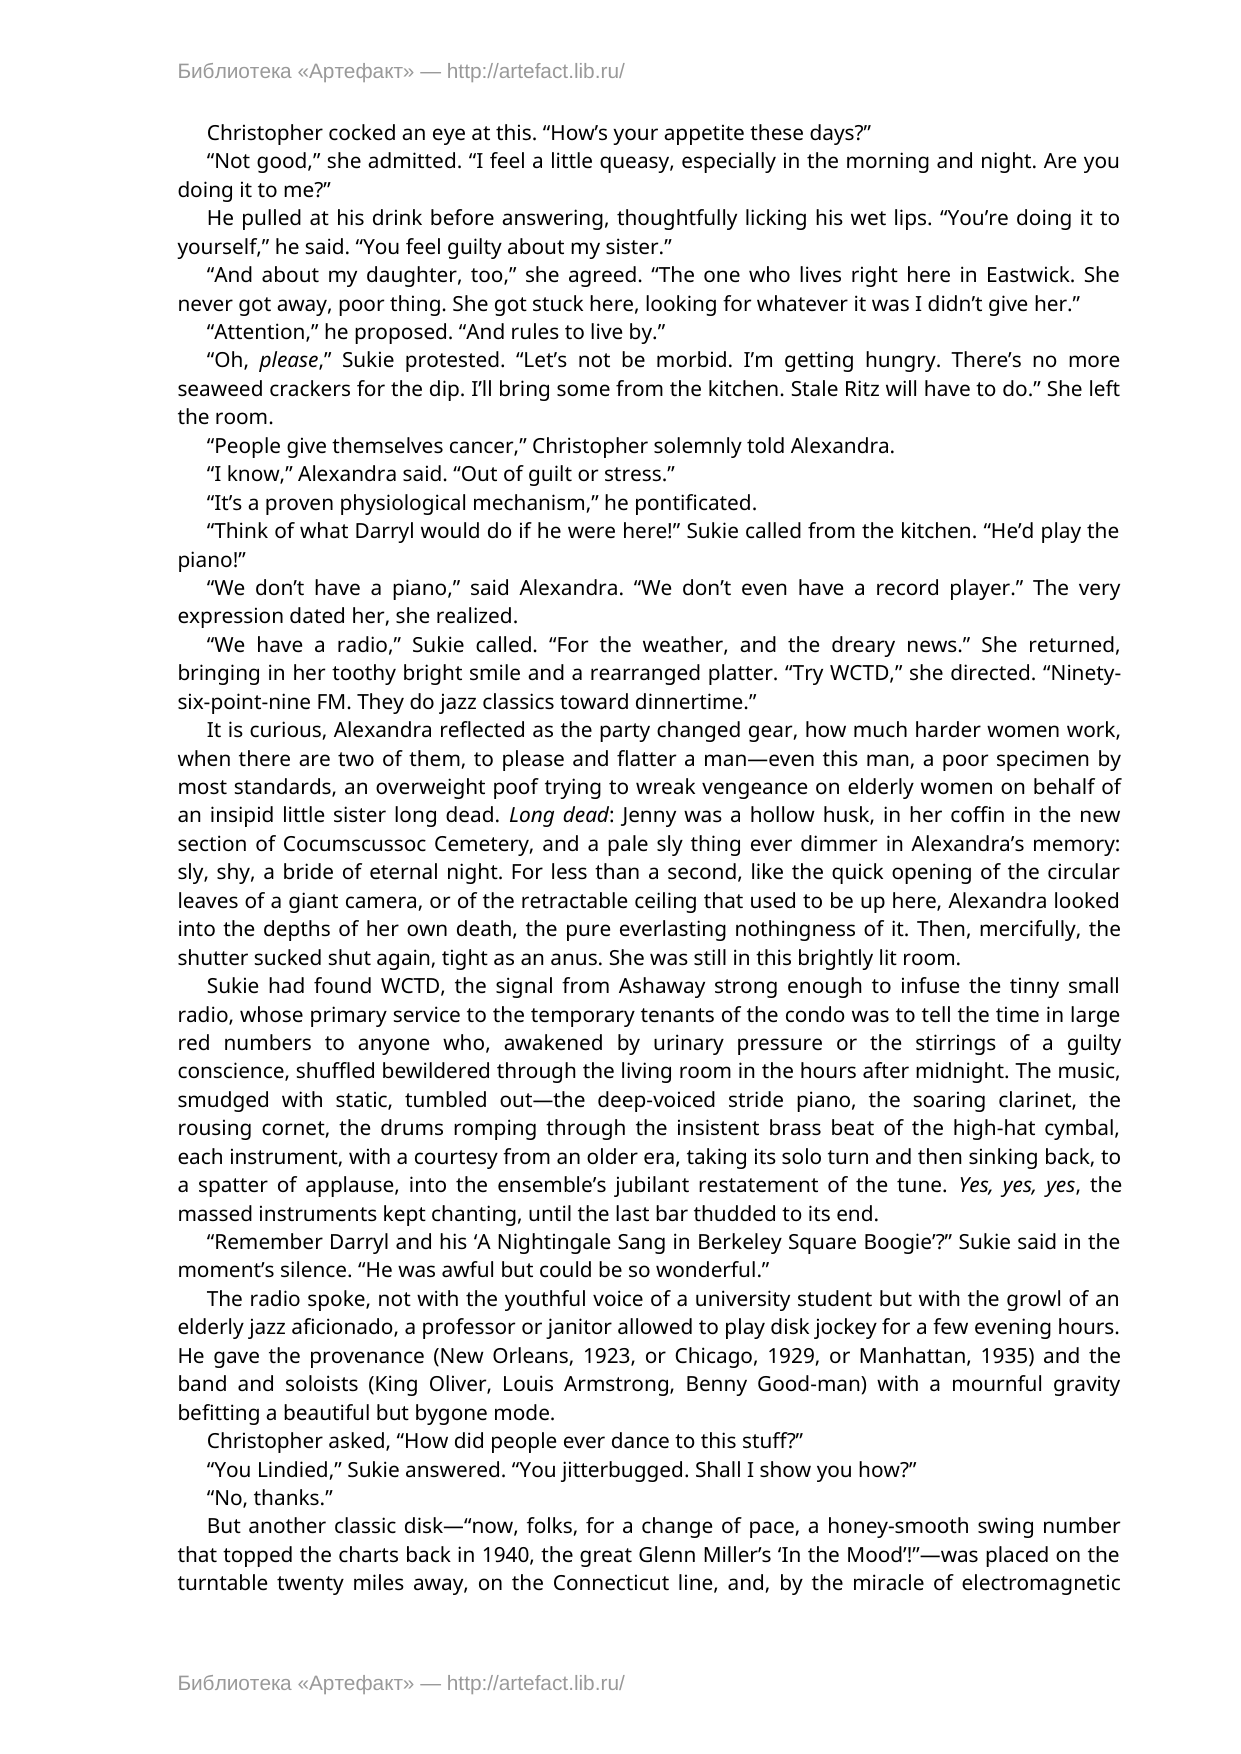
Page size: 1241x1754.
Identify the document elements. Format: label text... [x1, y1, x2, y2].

text Christopher cocked an eye at this. “How’s your appetite these days?” [177, 118, 1122, 147]
text “I know,” Alexandra said. “Out of guilt or stress.” [177, 459, 1122, 488]
text “Oh, please,” Sukie protested. “Let’s not be morbid. I’m getting hungry. There’s no more seaweed crackers for the dip. I’ll bring some from the kitchen. Stale Ritz will have to do.” She left the room. [177, 346, 1122, 431]
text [177, 1512, 1122, 1597]
text It is curious, Alexandra reflected as the party changed gear, how much harder women work, when there are two of them, to please and flatter a man—even this man, a poor specimen by most standards, an overweight poof trying to wreak vengeance on elderly women on behalf of an insipid little sister long dead. Long dead: Jenny was a hollow husk, in her coffin in the new section of Cocumscussoc Cemetery, and a pale sly thing ever dimmer in Alexandra’s memory: sly, shy, a bride of eternal night. For less than a second, like the quick opening of the circular leaves of a giant camera, or of the retractable ceiling that used to be up here, Alexandra looked into the depths of her own death, the pure everlasting nothingness of it. Then, mercifully, the shutter sucked shut again, tight as an anus. She was still in this brightly lit room. [177, 715, 1122, 971]
text “No, thanks.” [177, 1483, 1122, 1512]
text Christopher asked, “How did people ever dance to this stuff?” [177, 1426, 1122, 1455]
text “Attention,” he proposed. “And rules to live by.” [177, 317, 1122, 346]
text “And about my daughter, too,” she agreed. “The one who lives right here in Eastwick. She never got away, poor thing. She got stuck here, looking for whatever it was I didn’t give her.” [177, 260, 1122, 317]
text The radio spoke, not with the youthful voice of a university student but with the growl of an elderly jazz aficionado, a professor or janitor allowed to play disk jockey for a few evening hours. He gave the provenance (New Orleans, 1923, or Chicago, 1929, or Manhattan, 1935) and the band and soloists (King Oliver, Louis Armstrong, Benny Good-man) with a mournful gravity befitting a beautiful but bygone mode. [177, 1284, 1122, 1426]
text “We don’t have a piano,” said Alexandra. “We don’t even have a record player.” The very expression dated her, she realized. [177, 573, 1122, 630]
text “We have a radio,” Sukie called. “For the weather, and the dreary news.” She returned, bringing in her toothy bright smile and a rearranged platter. “Try WCTD,” she directed. “Ninety-six-point-nine FM. They do jazz classics toward dinnertime.” [177, 630, 1122, 715]
text “People give themselves cancer,” Christopher solemnly told Alexandra. [177, 431, 1122, 459]
text “Remember Darryl and his ‘A Nightingale Sang in Berkeley Square Boogie’?” Sukie said in the moment’s silence. “He was awful but could be so wonderful.” [177, 1227, 1122, 1284]
text “You Lindied,” Sukie answered. “You jitterbugged. Shall I show you how?” [177, 1455, 1122, 1483]
text Sukie had found WCTD, the signal from Ashaway strong enough to infuse the tinny small radio, whose primary service to the temporary tenants of the condo was to tell the time in large red numbers to anyone who, awakened by urinary pressure or the stirrings of a guilty conscience, shuffled bewildered through the living room in the hours after midnight. The music, smudged with static, tumbled out—the deep-voiced stride piano, the soaring clarinet, the rousing cornet, the drums romping through the insistent brass beat of the high-hat cymbal, each instrument, with a courtesy from an older era, taking its solo turn and then sinking back, to a spatter of applause, into the ensemble’s jubilant restatement of the tune. Yes, yes, yes, the massed instruments kept chanting, until the last bar thudded to its end. [177, 971, 1122, 1227]
text “Not good,” she admitted. “I feel a little queasy, especially in the morning and night. Are you doing it to me?” [177, 147, 1122, 203]
text “Think of what Darryl would do if he were here!” Sukie called from the kitchen. “He’d play the piano!” [177, 516, 1122, 573]
text He pulled at his drink before answering, thoughtfully licking his wet lips. “You’re doing it to yourself,” he said. “You feel guilty about my sister.” [177, 203, 1122, 260]
text “It’s a proven physiological mechanism,” he pontificated. [177, 488, 1122, 516]
